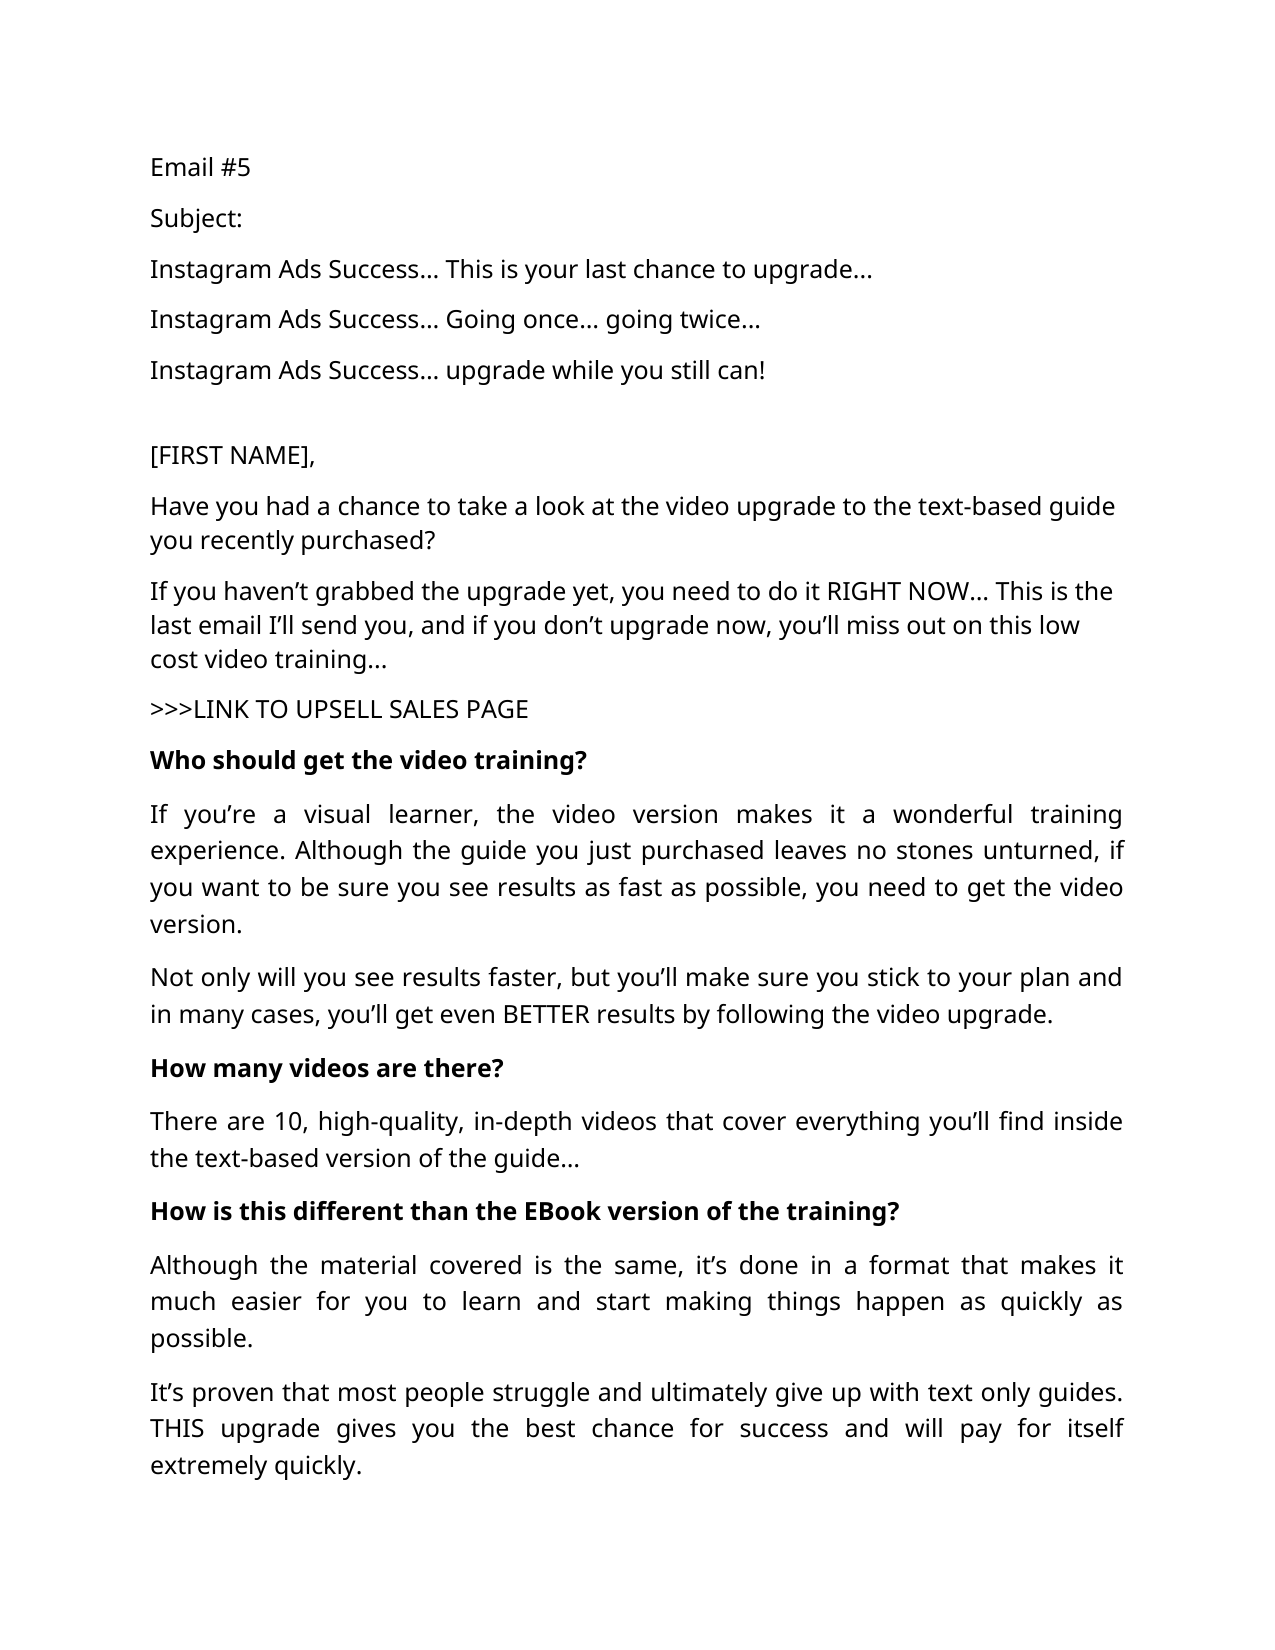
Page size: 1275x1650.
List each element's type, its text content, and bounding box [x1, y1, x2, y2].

text If you haven’t grabbed the upgrade yet, you need to do it RIGHT NOW… This is the last email I’ll send you, and if you don’t upgrade now, you’ll miss out on this low cost video training... [150, 573, 1125, 675]
text It’s proven that most people struggle and ultimately give up with text only guides. THIS upgrade gives you the best chance for success and will pay for itself extremely quickly. [150, 1374, 1125, 1482]
text Email #5 [150, 150, 1125, 184]
text [FIRST NAME], [150, 438, 1125, 472]
text Instagram Ads Success… upgrade while you still can! [150, 353, 1125, 387]
text Who should get the video training? [150, 743, 1125, 777]
text How is this different than the EBook version of the training? [150, 1194, 1125, 1228]
text >>>LINK TO UPSELL SALES PAGE [150, 692, 1125, 726]
text If you’re a visual learner, the video version makes it a wonderful training experience. Although the guide you just purchased leaves no stones unturned, if you want to be sure you see results as fast as possible, you need to get the video version. [150, 796, 1125, 941]
text Have you had a chance to take a look at the video upgrade to the text-based guide you recently purchased? [150, 488, 1125, 557]
text Although the material covered is the same, it’s done in a format that makes it much easier for you to learn and start making things happen as quickly as possible. [150, 1247, 1125, 1355]
text There are 10, high-quality, in-depth videos that cover everything you’ll find inside the text-based version of the guide… [150, 1104, 1125, 1174]
text How many videos are there? [150, 1050, 1125, 1084]
text Not only will you see results faster, but you’ll make sure you stick to your plan and in many cases, you’ll get even BETTER results by following the video upgrade. [150, 960, 1125, 1031]
text Instagram Ads Success… Going once… going twice... [150, 302, 1125, 336]
text Instagram Ads Success… This is your last chance to upgrade... [150, 251, 1125, 286]
text Subject: [150, 201, 1125, 235]
